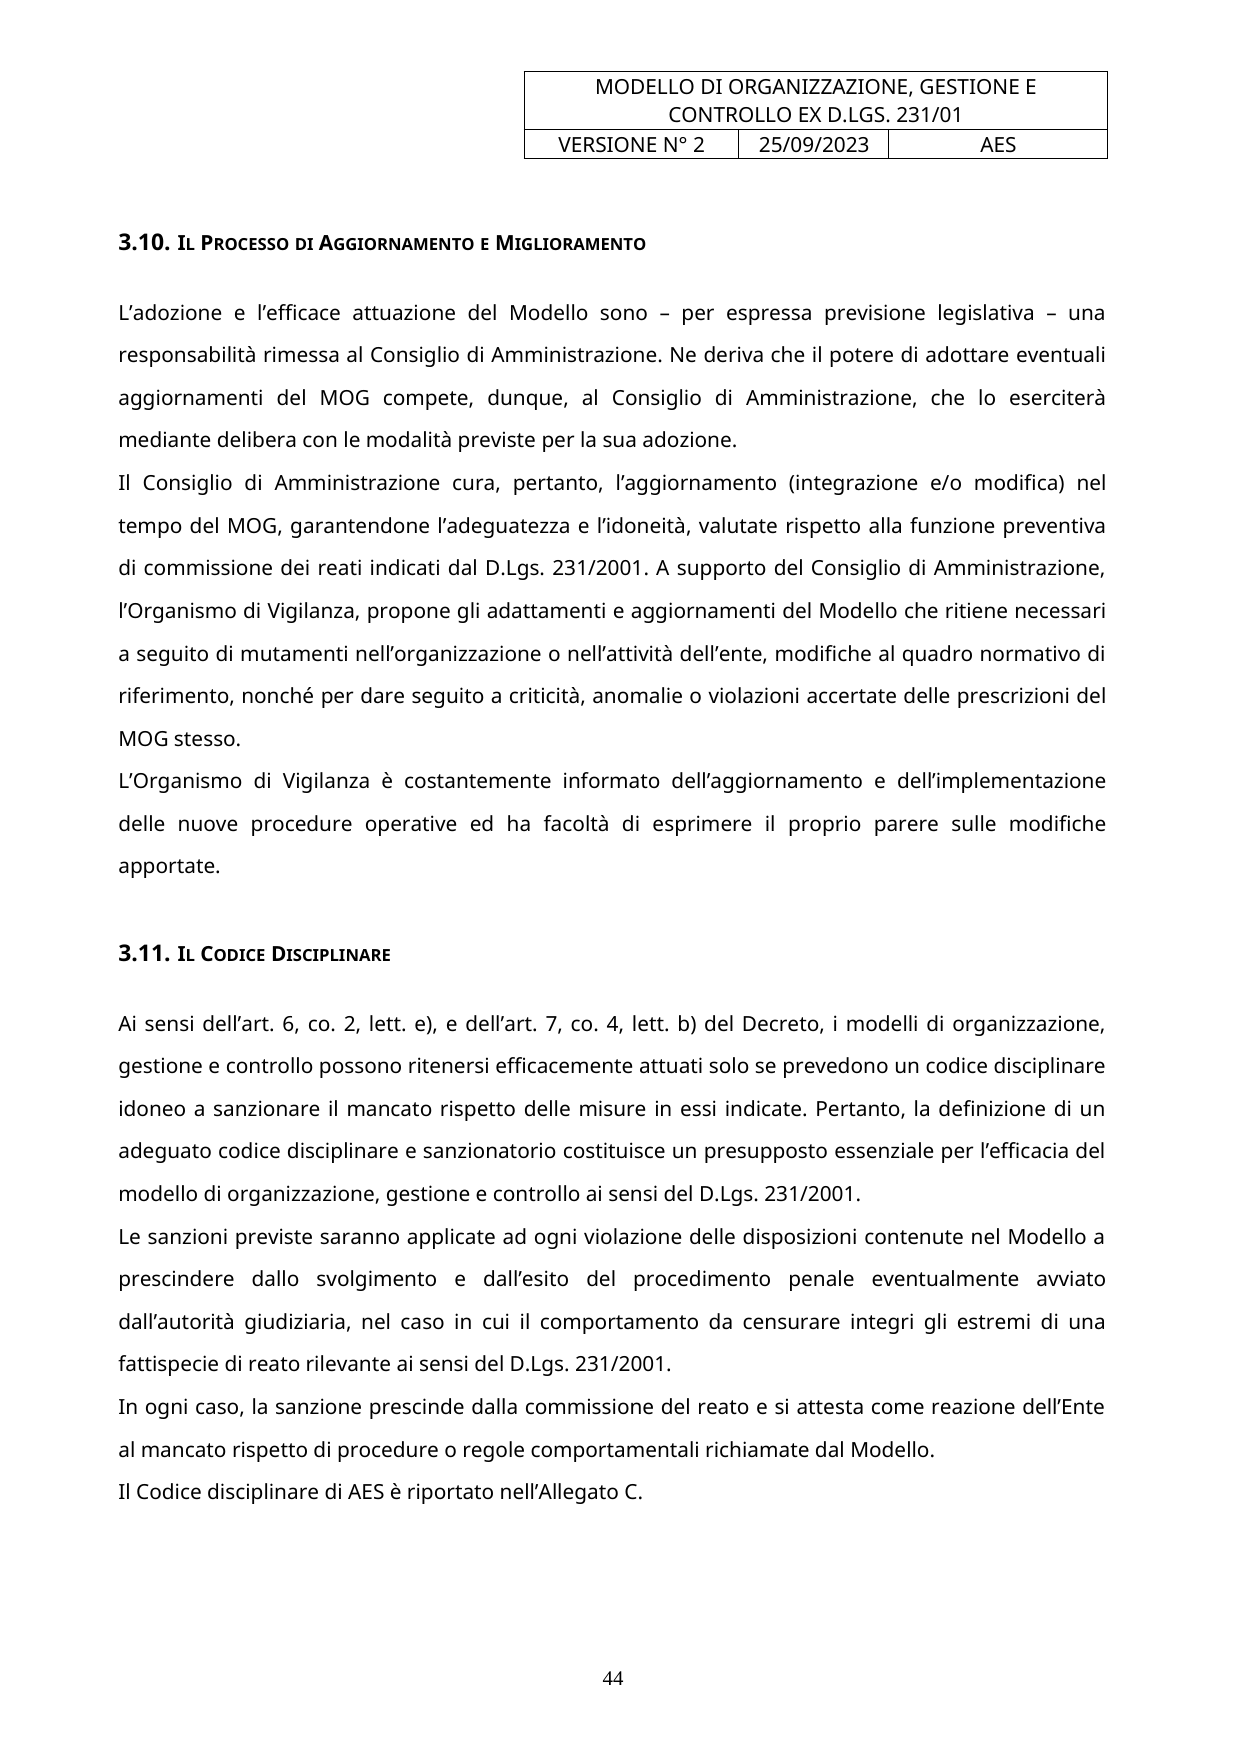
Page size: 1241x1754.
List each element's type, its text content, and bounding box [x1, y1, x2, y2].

subtitle Il Processo di Aggiornamento e Miglioramento [118, 226, 1107, 257]
text In ogni caso, la sanzione prescinde dalla commissione del reato e si attesta come reazione dell’Ente al mancato rispetto di procedure o regole comportamentali richiamate dal Modello. [118, 1392, 1107, 1463]
subtitle Il Codice Disciplinare [118, 937, 1107, 968]
text L’Organismo di Vigilanza è costantemente informato dell’aggiornamento e dell’implementazione delle nuove procedure operative ed ha facoltà di esprimere il proprio parere sulle modifiche apportate. [118, 766, 1107, 880]
text Il Codice disciplinare di AES è riportato nell’Allegato C. [118, 1477, 1107, 1506]
text Ai sensi dell’art. 6, co. 2, lett. e), e dell’art. 7, co. 4, lett. b) del Decreto, i modelli di organizzazione, gestione e controllo possono ritenersi efficacemente attuati solo se prevedono un codice disciplinare idoneo a sanzionare il mancato rispetto delle misure in essi indicate. Pertanto, la definizione di un adeguato codice disciplinare e sanzionatorio costituisce un presupposto essenziale per l’efficacia del modello di organizzazione, gestione e controllo ai sensi del D.Lgs. 231/2001. [118, 1009, 1107, 1208]
text L’adozione e l’efficace attuazione del Modello sono – per espressa previsione legislativa – una responsabilità rimessa al Consiglio di Amministrazione. Ne deriva che il potere di adottare eventuali aggiornamenti del MOG compete, dunque, al Consiglio di Amministrazione, che lo eserciterà mediante delibera con le modalità previste per la sua adozione. [118, 298, 1107, 454]
text Il Consiglio di Amministrazione cura, pertanto, l’aggiornamento (integrazione e/o modifica) nel tempo del MOG, garantendone l’adeguatezza e l’idoneità, valutate rispetto alla funzione preventiva di commissione dei reati indicati dal D.Lgs. 231/2001. A supporto del Consiglio di Amministrazione, l’Organismo di Vigilanza, propone gli adattamenti e aggiornamenti del Modello che ritiene necessari a seguito di mutamenti nell’organizzazione o nell’attività dell’ente, modifiche al quadro normativo di riferimento, nonché per dare seguito a criticità, anomalie o violazioni accertate delle prescrizioni del MOG stesso. [118, 468, 1107, 752]
text Le sanzioni previste saranno applicate ad ogni violazione delle disposizioni contenute nel Modello a prescindere dallo svolgimento e dall’esito del procedimento penale eventualmente avviato dall’autorità giudiziaria, nel caso in cui il comportamento da censurare integri gli estremi di una fattispecie di reato rilevante ai sensi del D.Lgs. 231/2001. [118, 1222, 1107, 1378]
